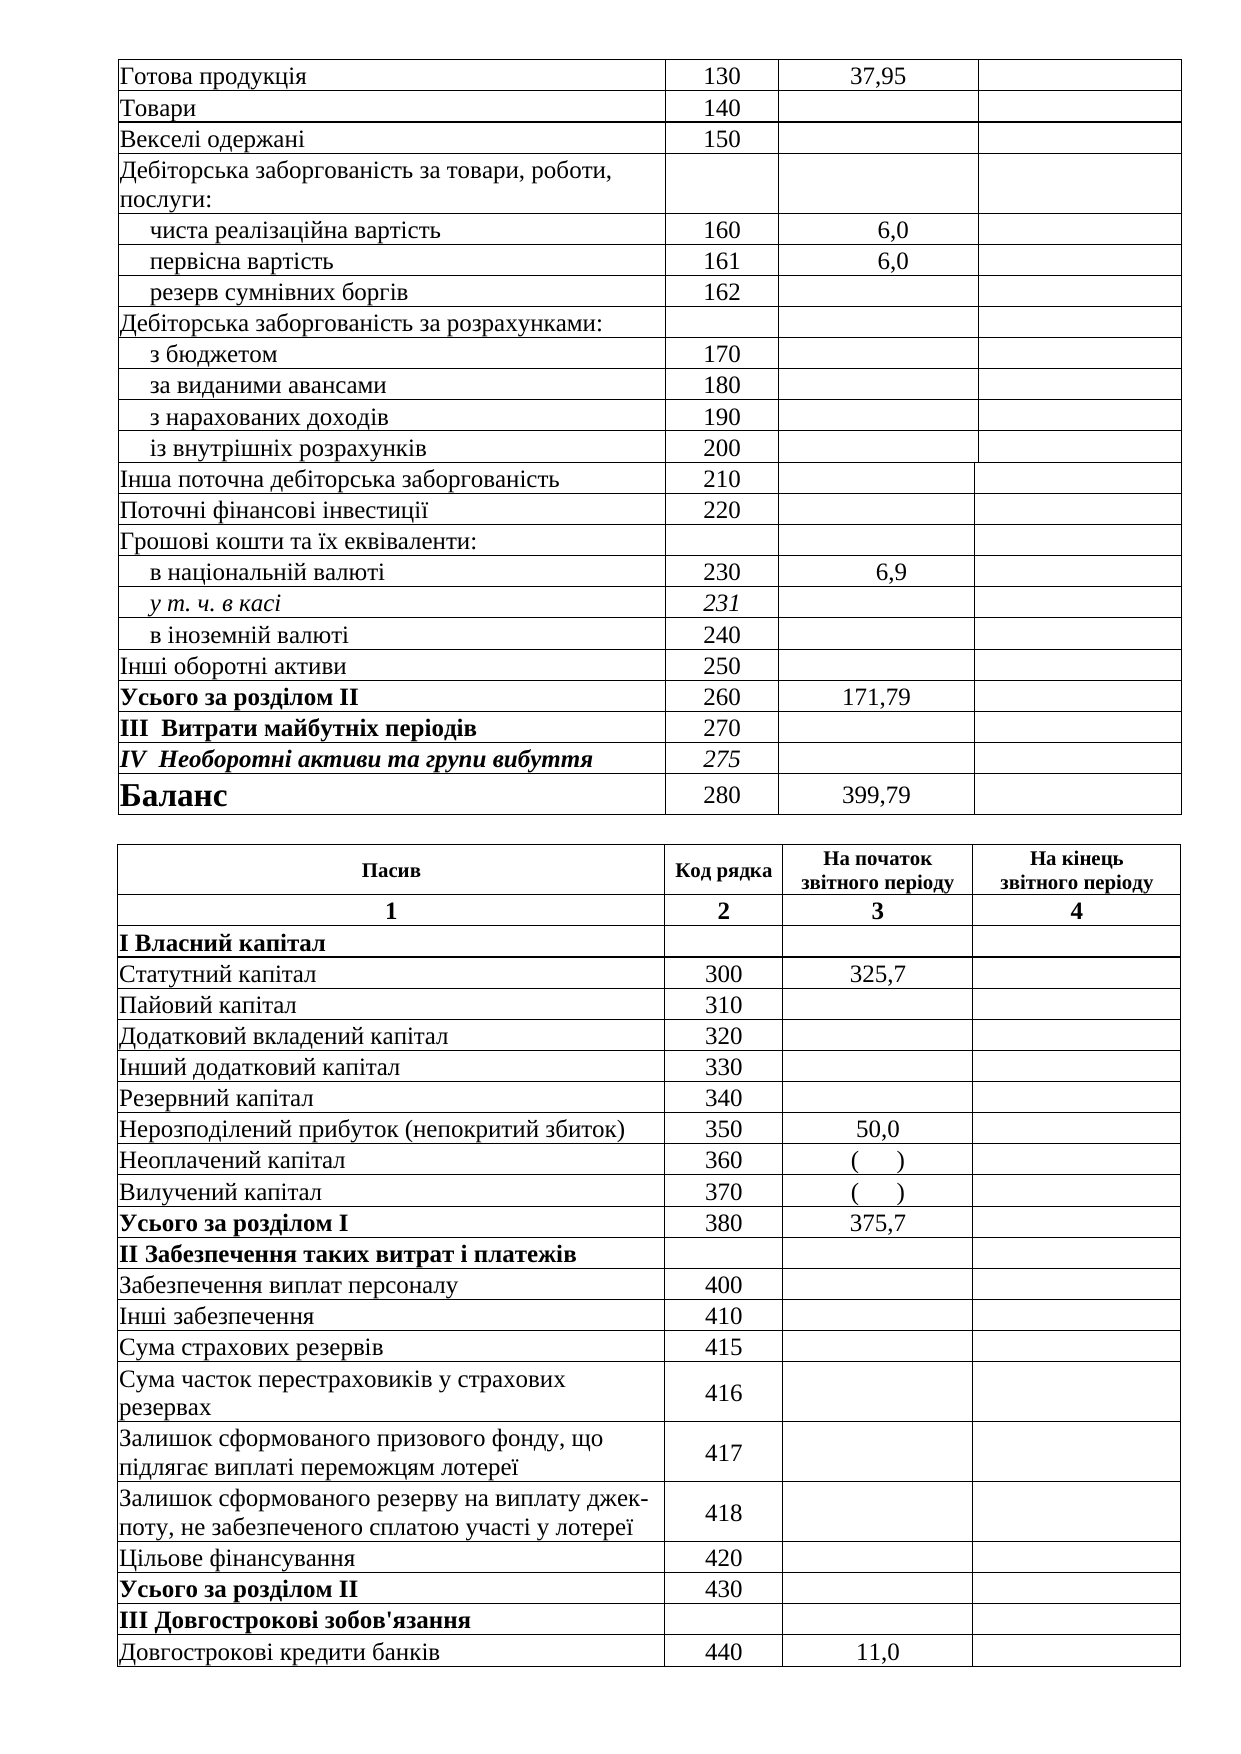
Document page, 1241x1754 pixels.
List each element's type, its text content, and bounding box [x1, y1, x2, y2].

table_cell [979, 214, 1181, 243]
table_cell 160 [666, 214, 778, 243]
table_cell [665, 1604, 782, 1634]
table_cell Резервний капітал [118, 1082, 664, 1112]
table_cell Інша поточна дебіторська заборгованість [119, 463, 665, 493]
table_cell [975, 618, 1181, 648]
table_cell [783, 926, 972, 956]
table_cell [779, 618, 974, 648]
table_cell [973, 1238, 1180, 1268]
table_cell II Забезпечення таких витрат і платежів [118, 1238, 664, 1268]
table_cell 260 [666, 681, 778, 711]
table_cell Інший додатковий капітал [118, 1051, 664, 1081]
table_cell [979, 276, 1181, 306]
table_cell [975, 556, 1181, 586]
table_cell III Витрати майбутніх періодів [119, 712, 665, 742]
table_cell [779, 712, 974, 742]
table_cell Дебіторська заборгованість за товари, роботи, послуги: [119, 154, 665, 212]
table_cell 375,7 [783, 1207, 972, 1237]
table_cell [979, 123, 1181, 152]
table_cell [975, 774, 1181, 814]
table_cell [779, 494, 974, 524]
table_cell 270 [666, 712, 778, 742]
table_cell [779, 525, 974, 555]
table_cell [979, 154, 1181, 212]
table_cell [666, 525, 778, 555]
table_cell [783, 1051, 972, 1081]
table_cell [979, 400, 1181, 430]
table_cell Залишок сформованого призового фонду, що підлягає виплаті переможцям лотереї [118, 1422, 664, 1481]
table_cell 420 [665, 1542, 782, 1572]
table_cell [779, 123, 978, 152]
table_cell 162 [666, 276, 778, 306]
table_cell 37,95 [779, 60, 978, 90]
table_cell 150 [666, 123, 778, 152]
table_cell Дебіторська заборгованість за розрахунками: [119, 307, 665, 337]
table_cell [783, 1082, 972, 1112]
table_cell [979, 338, 1181, 368]
table_cell Поточні фінансові інвестиції [119, 494, 665, 524]
table_cell з нарахованих доходів [119, 400, 665, 430]
table_cell Усього за розділом II [119, 681, 665, 711]
table_cell 180 [666, 369, 778, 399]
table_cell 170 [666, 338, 778, 368]
table_cell Баланс [119, 774, 665, 814]
table_cell 430 [665, 1573, 782, 1603]
table_cell [979, 431, 1181, 462]
table_cell Товари [119, 91, 665, 121]
table_cell [975, 525, 1181, 555]
table_cell 417 [665, 1422, 782, 1481]
table_cell 300 [665, 958, 782, 987]
table_cell I Власний капітал [118, 926, 664, 956]
table_cell Сума страхових резервів [118, 1331, 664, 1361]
table_cell [973, 926, 1180, 956]
table_cell [783, 1331, 972, 1361]
table_cell Сума часток перестраховиків у страхових резервах [118, 1362, 664, 1421]
table_cell 210 [666, 463, 778, 493]
table_cell [779, 743, 974, 773]
table_cell [779, 650, 974, 679]
table_cell [973, 1573, 1180, 1603]
table_cell Пайовий капітал [118, 989, 664, 1019]
table_cell [783, 989, 972, 1019]
table_cell 416 [665, 1362, 782, 1421]
table_cell Неоплачений капітал [118, 1144, 664, 1174]
table_cell 415 [665, 1331, 782, 1361]
table_cell [779, 400, 978, 430]
table_cell 6,0 [779, 245, 978, 275]
table_cell 2 [665, 895, 782, 925]
table_cell [975, 650, 1181, 679]
table_cell [975, 494, 1181, 524]
table_cell первісна вартість [119, 245, 665, 275]
table_cell 11,0 [783, 1635, 972, 1666]
table_cell [783, 1020, 972, 1050]
table_cell чиста реалізаційна вартість [119, 214, 665, 243]
table_cell 400 [665, 1269, 782, 1299]
table_cell [973, 1082, 1180, 1112]
table_cell Додатковий вкладений капітал [118, 1020, 664, 1050]
table_cell Нерозподілений прибуток (непокритий збиток) [118, 1113, 664, 1143]
table_cell [973, 1207, 1180, 1237]
table_cell 6,9 [779, 556, 974, 586]
table_cell в національній валюті [119, 556, 665, 586]
table_cell 6,0 [779, 214, 978, 243]
table_cell [975, 712, 1181, 742]
table_cell [779, 587, 974, 617]
table_cell Вилучений капітал [118, 1175, 664, 1206]
table_cell 370 [665, 1175, 782, 1206]
table_cell Залишок сформованого резерву на виплату джек-поту, не забезпеченого сплатою участі у лотереї [118, 1482, 664, 1541]
table_cell [973, 1113, 1180, 1143]
table_cell III Довгострокові зобов'язання [118, 1604, 664, 1634]
table_cell Усього за розділом I [118, 1207, 664, 1237]
table_cell [973, 1300, 1180, 1330]
table_cell Грошові кошти та їх еквіваленти: [119, 525, 665, 555]
table_cell 360 [665, 1144, 782, 1174]
table_cell 320 [665, 1020, 782, 1050]
table_cell [975, 463, 1181, 493]
table_cell із внутрішніх розрахунків [119, 431, 665, 462]
table_cell [779, 369, 978, 399]
table_cell ( ) [783, 1144, 972, 1174]
table_cell 340 [665, 1082, 782, 1112]
table_cell 1 [118, 895, 664, 925]
table_cell [979, 307, 1181, 337]
table_cell в іноземній валюті [119, 618, 665, 648]
table_cell [665, 926, 782, 956]
table_cell 280 [666, 774, 778, 814]
table_cell [783, 1238, 972, 1268]
table_cell 310 [665, 989, 782, 1019]
table_cell [783, 1362, 972, 1421]
table_cell 231 [666, 587, 778, 617]
table_header Пасив [118, 845, 664, 894]
table_cell [779, 338, 978, 368]
table_cell 350 [665, 1113, 782, 1143]
table_cell 230 [666, 556, 778, 586]
table_cell [665, 1238, 782, 1268]
table_cell [779, 276, 978, 306]
table_cell [973, 989, 1180, 1019]
table_cell [779, 463, 974, 493]
table_cell [975, 681, 1181, 711]
table_cell [975, 587, 1181, 617]
table_cell 325,7 [783, 958, 972, 987]
table_cell [973, 1482, 1180, 1541]
table_cell 440 [665, 1635, 782, 1666]
table_header Код рядка [665, 845, 782, 894]
table_cell Інші оборотні активи [119, 650, 665, 679]
table_cell [783, 1573, 972, 1603]
table_cell у т. ч. в касі [119, 587, 665, 617]
table_cell IV Необоротні активи та групи вибуття [119, 743, 665, 773]
table_cell 399,79 [779, 774, 974, 814]
table_cell 275 [666, 743, 778, 773]
table_cell [979, 245, 1181, 275]
table_cell з бюджетом [119, 338, 665, 368]
table_cell 190 [666, 400, 778, 430]
table_cell Цільове фінансування [118, 1542, 664, 1572]
table_cell 418 [665, 1482, 782, 1541]
table_cell [783, 1269, 972, 1299]
table_cell [973, 1144, 1180, 1174]
table_cell 330 [665, 1051, 782, 1081]
table_cell [783, 1422, 972, 1481]
table_cell [979, 369, 1181, 399]
table_cell [973, 1635, 1180, 1666]
table_cell [973, 1542, 1180, 1572]
table_header На початок звітного періоду [783, 845, 972, 894]
table_cell [779, 91, 978, 121]
table_cell Забезпечення виплат персоналу [118, 1269, 664, 1299]
table_cell [783, 1482, 972, 1541]
table_cell [779, 307, 978, 337]
table_cell [973, 1020, 1180, 1050]
table_cell [973, 1051, 1180, 1081]
table_cell Довгострокові кредити банків [118, 1635, 664, 1666]
table_cell [783, 1300, 972, 1330]
table_cell [973, 1175, 1180, 1206]
table_cell [973, 1422, 1180, 1481]
table_cell [973, 1269, 1180, 1299]
table_cell 200 [666, 431, 778, 462]
table_cell [979, 60, 1181, 90]
table_header На кінець звітного періоду [973, 845, 1180, 894]
table_cell 3 [783, 895, 972, 925]
table_cell [973, 1331, 1180, 1361]
table_cell [973, 1362, 1180, 1421]
table_cell Векселі одержані [119, 123, 665, 152]
table_cell Усього за розділом II [118, 1573, 664, 1603]
table_cell [779, 431, 978, 462]
table_cell [779, 154, 978, 212]
table_cell 4 [973, 895, 1180, 925]
table_cell 380 [665, 1207, 782, 1237]
table_cell Статутний капітал [118, 958, 664, 987]
table_cell 50,0 [783, 1113, 972, 1143]
table_cell ( ) [783, 1175, 972, 1206]
table_cell 240 [666, 618, 778, 648]
table_cell 130 [666, 60, 778, 90]
table_cell за виданими авансами [119, 369, 665, 399]
table_cell Готова продукція [119, 60, 665, 90]
table_cell 220 [666, 494, 778, 524]
table_cell 410 [665, 1300, 782, 1330]
table_cell [973, 958, 1180, 987]
table_cell [975, 743, 1181, 773]
table_cell 250 [666, 650, 778, 679]
table_cell [783, 1542, 972, 1572]
table_cell Інші забезпечення [118, 1300, 664, 1330]
table_cell [783, 1604, 972, 1634]
table_cell [979, 91, 1181, 121]
table_cell [973, 1604, 1180, 1634]
table_cell 171,79 [779, 681, 974, 711]
table_cell [666, 154, 778, 212]
table_cell 140 [666, 91, 778, 121]
table_cell [666, 307, 778, 337]
table_cell 161 [666, 245, 778, 275]
table_cell резерв сумнівних боргів [119, 276, 665, 306]
